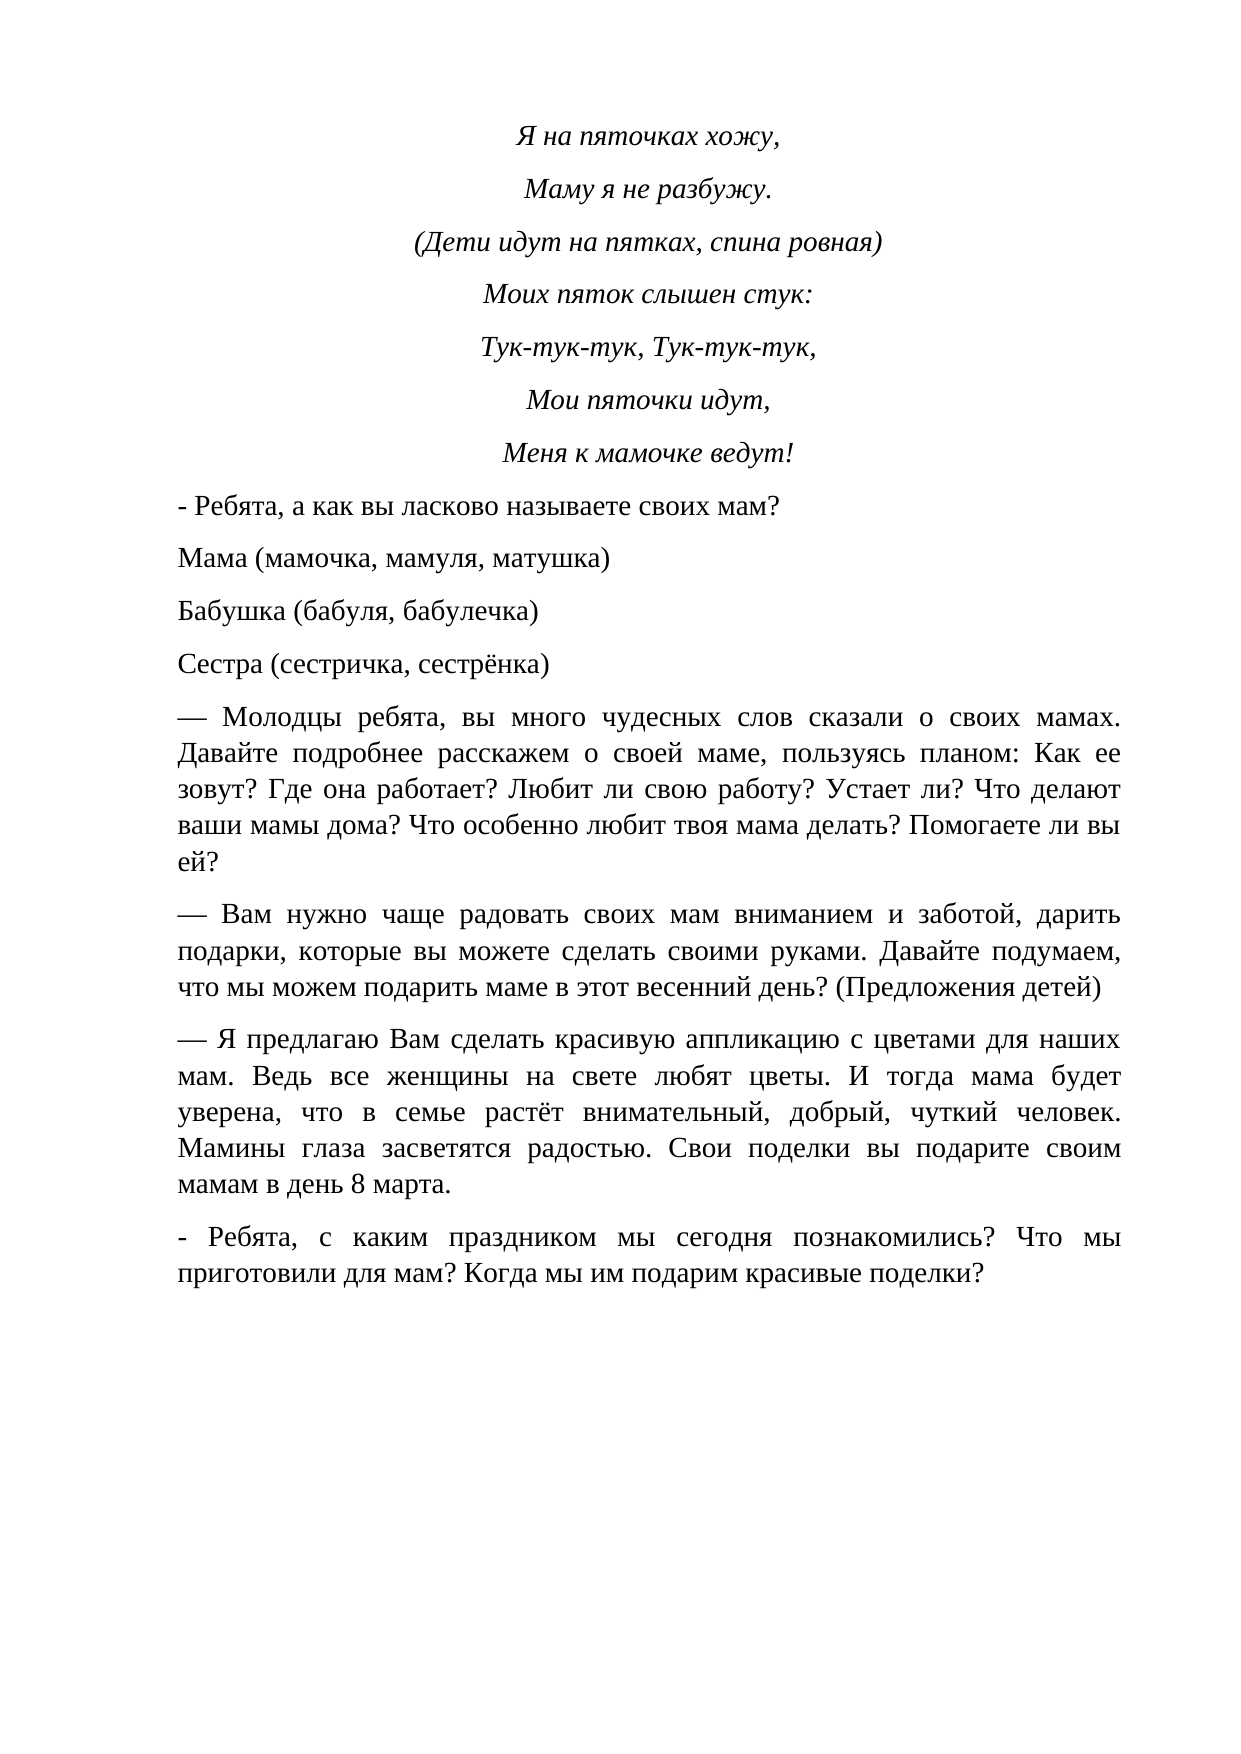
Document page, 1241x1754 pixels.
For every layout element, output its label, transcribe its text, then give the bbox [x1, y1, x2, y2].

text Меня к мамочке ведут! [177, 435, 1122, 468]
text Тук-тук-тук, Тук-тук-тук, [177, 329, 1122, 363]
text Маму я не разбужу. [177, 171, 1122, 204]
text Сестра (сестричка, сестрёнка) [177, 646, 1122, 680]
text Мама (мамочка, мамуля, матушка) [177, 541, 1122, 574]
text Мои пяточки идут, [177, 382, 1122, 416]
text (Дети идут на пятках, спина ровная) [177, 224, 1122, 257]
text — Молодцы ребята, вы много чудесных слов сказали о своих мамах. Давайте подробнее расскажем о своей маме, пользуясь планом: Как ее зовут? Где она работает? Любит ли свою работу? Устает ли? Что делают ваши мамы дома? Что особенно любит твоя мама делать? Помогаете ли вы ей? [177, 699, 1122, 877]
text Бабушка (бабуля, бабулечка) [177, 593, 1122, 627]
text — Я предлагаю Вам сделать красивую аппликацию с цветами для наших мам. Ведь все женщины на свете любят цветы. И тогда мама будет уверена, что в семье растёт внимательный, добрый, чуткий человек. Мамины глаза засветятся радостью. Свои поделки вы подарите своим мамам в день 8 марта. [177, 1022, 1122, 1200]
text - Ребята, с каким праздником мы сегодня познакомились? Что мы приготовили для мам? Когда мы им подарим красивые поделки? [177, 1219, 1122, 1289]
text - Ребята, а как вы ласково называете своих мам? [177, 488, 1122, 521]
text Я на пяточках хожу, [177, 118, 1122, 152]
text — Вам нужно чаще радовать своих мам вниманием и заботой, дарить подарки, которые вы можете сделать своими руками. Давайте подумаем, что мы можем подарить маме в этот весенний день? (Предложения детей) [177, 896, 1122, 1002]
text Моих пяток слышен стук: [177, 277, 1122, 310]
